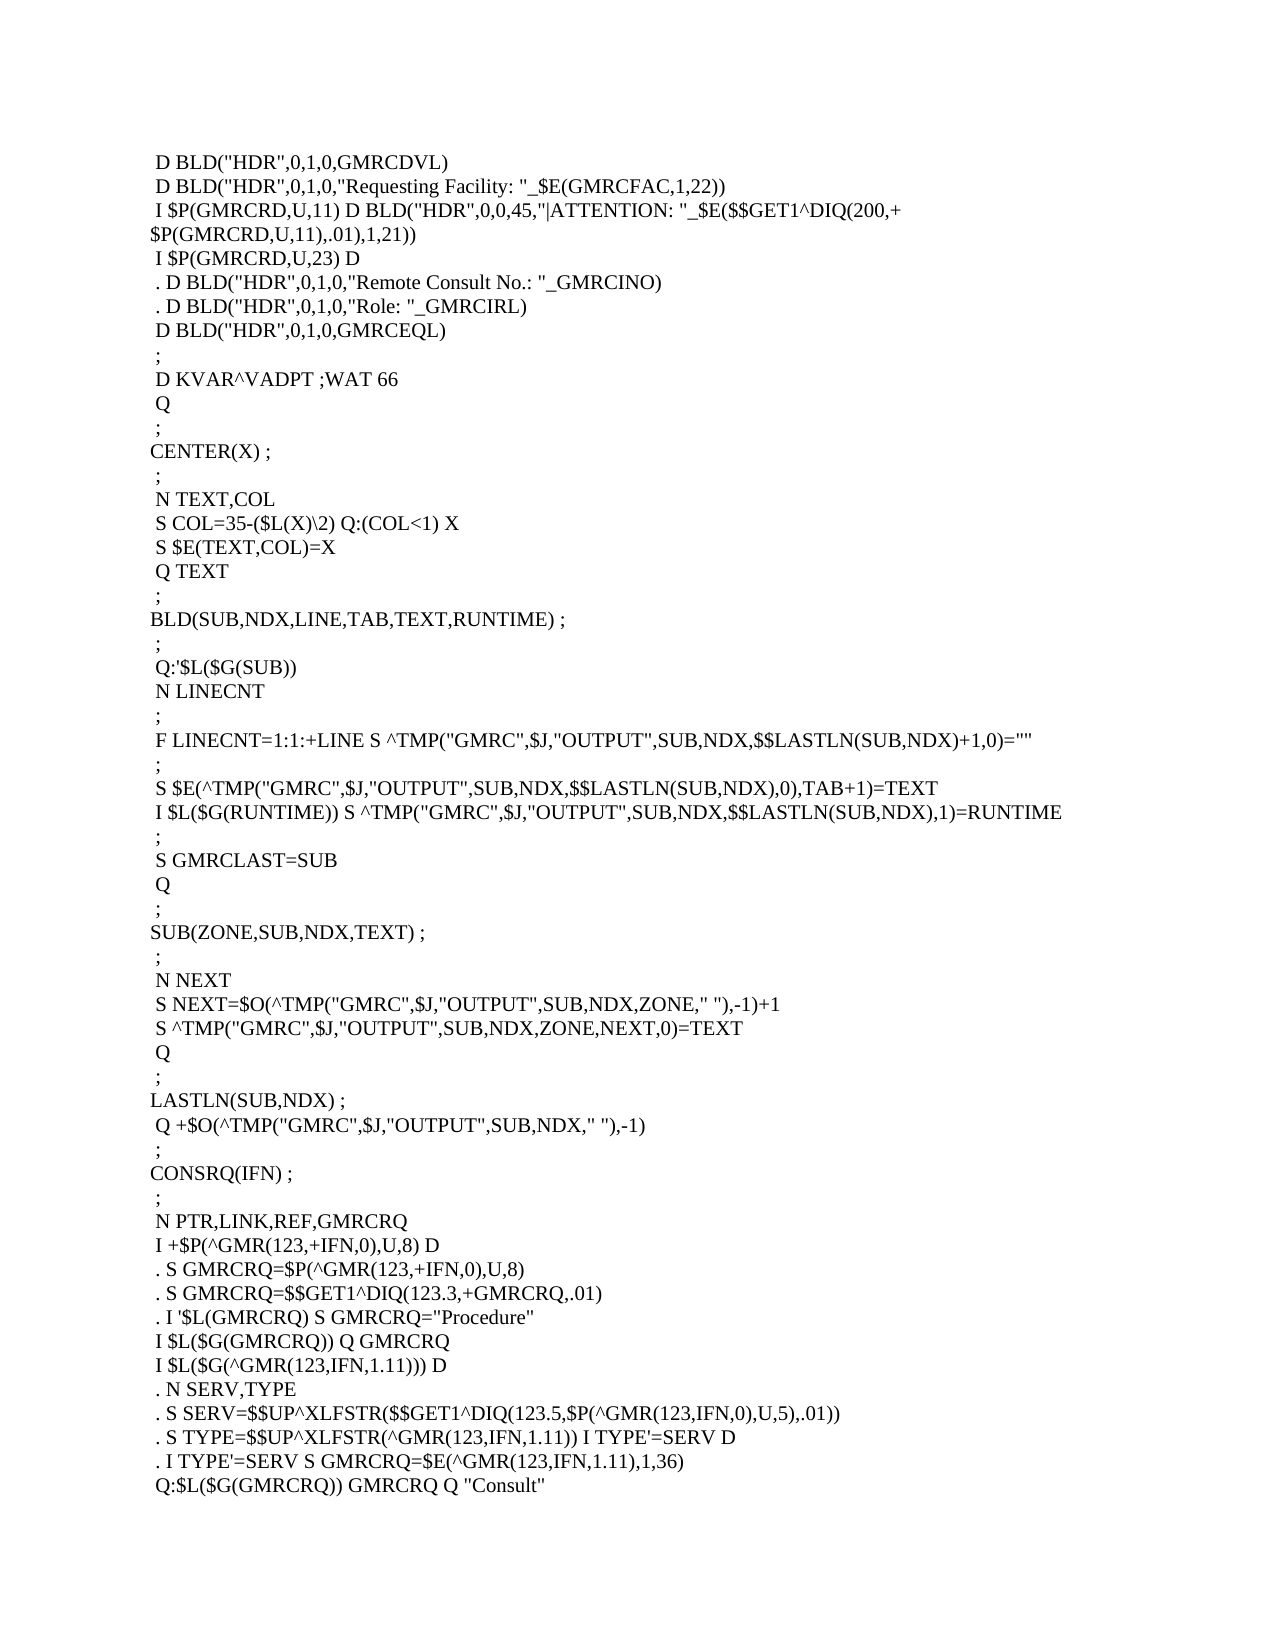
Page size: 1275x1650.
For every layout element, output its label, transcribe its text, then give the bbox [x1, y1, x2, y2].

text ; [150, 944, 1125, 968]
text I $L($G(GMRCRQ)) Q GMRCRQ [150, 1329, 1125, 1353]
text BLD(SUB,NDX,LINE,TAB,TEXT,RUNTIME) ; [150, 607, 1125, 631]
text ; [150, 752, 1125, 776]
text D BLD("HDR",0,1,0,"Requesting Facility: "_$E(GMRCFAC,1,22)) [150, 174, 1125, 198]
text ; [150, 415, 1125, 439]
text CONSRQ(IFN) ; [150, 1161, 1125, 1185]
text . D BLD("HDR",0,1,0,"Remote Consult No.: "_GMRCINO) [150, 270, 1125, 294]
text S COL=35-($L(X)\2) Q:(COL<1) X [150, 511, 1125, 535]
text . S TYPE=$$UP^XLFSTR(^GMR(123,IFN,1.11)) I TYPE'=SERV D [150, 1425, 1125, 1449]
text ; [150, 583, 1125, 607]
text . S GMRCRQ=$$GET1^DIQ(123.3,+GMRCRQ,.01) [150, 1281, 1125, 1305]
text ; [150, 824, 1125, 848]
text ; [150, 342, 1125, 367]
text . D BLD("HDR",0,1,0,"Role: "_GMRCIRL) [150, 294, 1125, 318]
text S GMRCLAST=SUB [150, 848, 1125, 872]
text N NEXT [150, 968, 1125, 992]
text I $P(GMRCRD,U,23) D [150, 246, 1125, 270]
text Q:$L($G(GMRCRQ)) GMRCRQ Q "Consult" [150, 1473, 1125, 1497]
text CENTER(X) ; [150, 439, 1125, 463]
text ; [150, 463, 1125, 487]
text Q:'$L($G(SUB)) [150, 655, 1125, 679]
text I $P(GMRCRD,U,11) D BLD("HDR",0,0,45,"|ATTENTION: "_$E($$GET1^DIQ(200,+$P(GMRCRD,U,11),.01),1,21)) [150, 198, 1125, 246]
text Q [150, 391, 1125, 415]
text S $E(TEXT,COL)=X [150, 535, 1125, 559]
text D KVAR^VADPT ;WAT 66 [150, 367, 1125, 391]
text . S GMRCRQ=$P(^GMR(123,+IFN,0),U,8) [150, 1257, 1125, 1281]
text ; [150, 703, 1125, 727]
text S NEXT=$O(^TMP("GMRC",$J,"OUTPUT",SUB,NDX,ZONE," "),-1)+1 [150, 992, 1125, 1016]
text ; [150, 896, 1125, 920]
text I +$P(^GMR(123,+IFN,0),U,8) D [150, 1233, 1125, 1257]
text D BLD("HDR",0,1,0,GMRCDVL) [150, 150, 1125, 174]
text N TEXT,COL [150, 487, 1125, 511]
text I $L($G(RUNTIME)) S ^TMP("GMRC",$J,"OUTPUT",SUB,NDX,$$LASTLN(SUB,NDX),1)=RUNTIME [150, 800, 1125, 824]
text LASTLN(SUB,NDX) ; [150, 1088, 1125, 1112]
text Q [150, 1040, 1125, 1064]
text Q [150, 872, 1125, 896]
text ; [150, 1137, 1125, 1161]
text S ^TMP("GMRC",$J,"OUTPUT",SUB,NDX,ZONE,NEXT,0)=TEXT [150, 1016, 1125, 1040]
text . I '$L(GMRCRQ) S GMRCRQ="Procedure" [150, 1305, 1125, 1329]
text I $L($G(^GMR(123,IFN,1.11))) D [150, 1353, 1125, 1377]
text F LINECNT=1:1:+LINE S ^TMP("GMRC",$J,"OUTPUT",SUB,NDX,$$LASTLN(SUB,NDX)+1,0)="" [150, 727, 1125, 752]
text S $E(^TMP("GMRC",$J,"OUTPUT",SUB,NDX,$$LASTLN(SUB,NDX),0),TAB+1)=TEXT [150, 776, 1125, 800]
text N PTR,LINK,REF,GMRCRQ [150, 1209, 1125, 1233]
text . N SERV,TYPE [150, 1377, 1125, 1401]
text . I TYPE'=SERV S GMRCRQ=$E(^GMR(123,IFN,1.11),1,36) [150, 1449, 1125, 1473]
text Q +$O(^TMP("GMRC",$J,"OUTPUT",SUB,NDX," "),-1) [150, 1112, 1125, 1137]
text ; [150, 1064, 1125, 1088]
text ; [150, 631, 1125, 655]
text ; [150, 1185, 1125, 1209]
text Q TEXT [150, 559, 1125, 583]
text . S SERV=$$UP^XLFSTR($$GET1^DIQ(123.5,$P(^GMR(123,IFN,0),U,5),.01)) [150, 1401, 1125, 1425]
text N LINECNT [150, 679, 1125, 703]
text SUB(ZONE,SUB,NDX,TEXT) ; [150, 920, 1125, 944]
text D BLD("HDR",0,1,0,GMRCEQL) [150, 318, 1125, 342]
